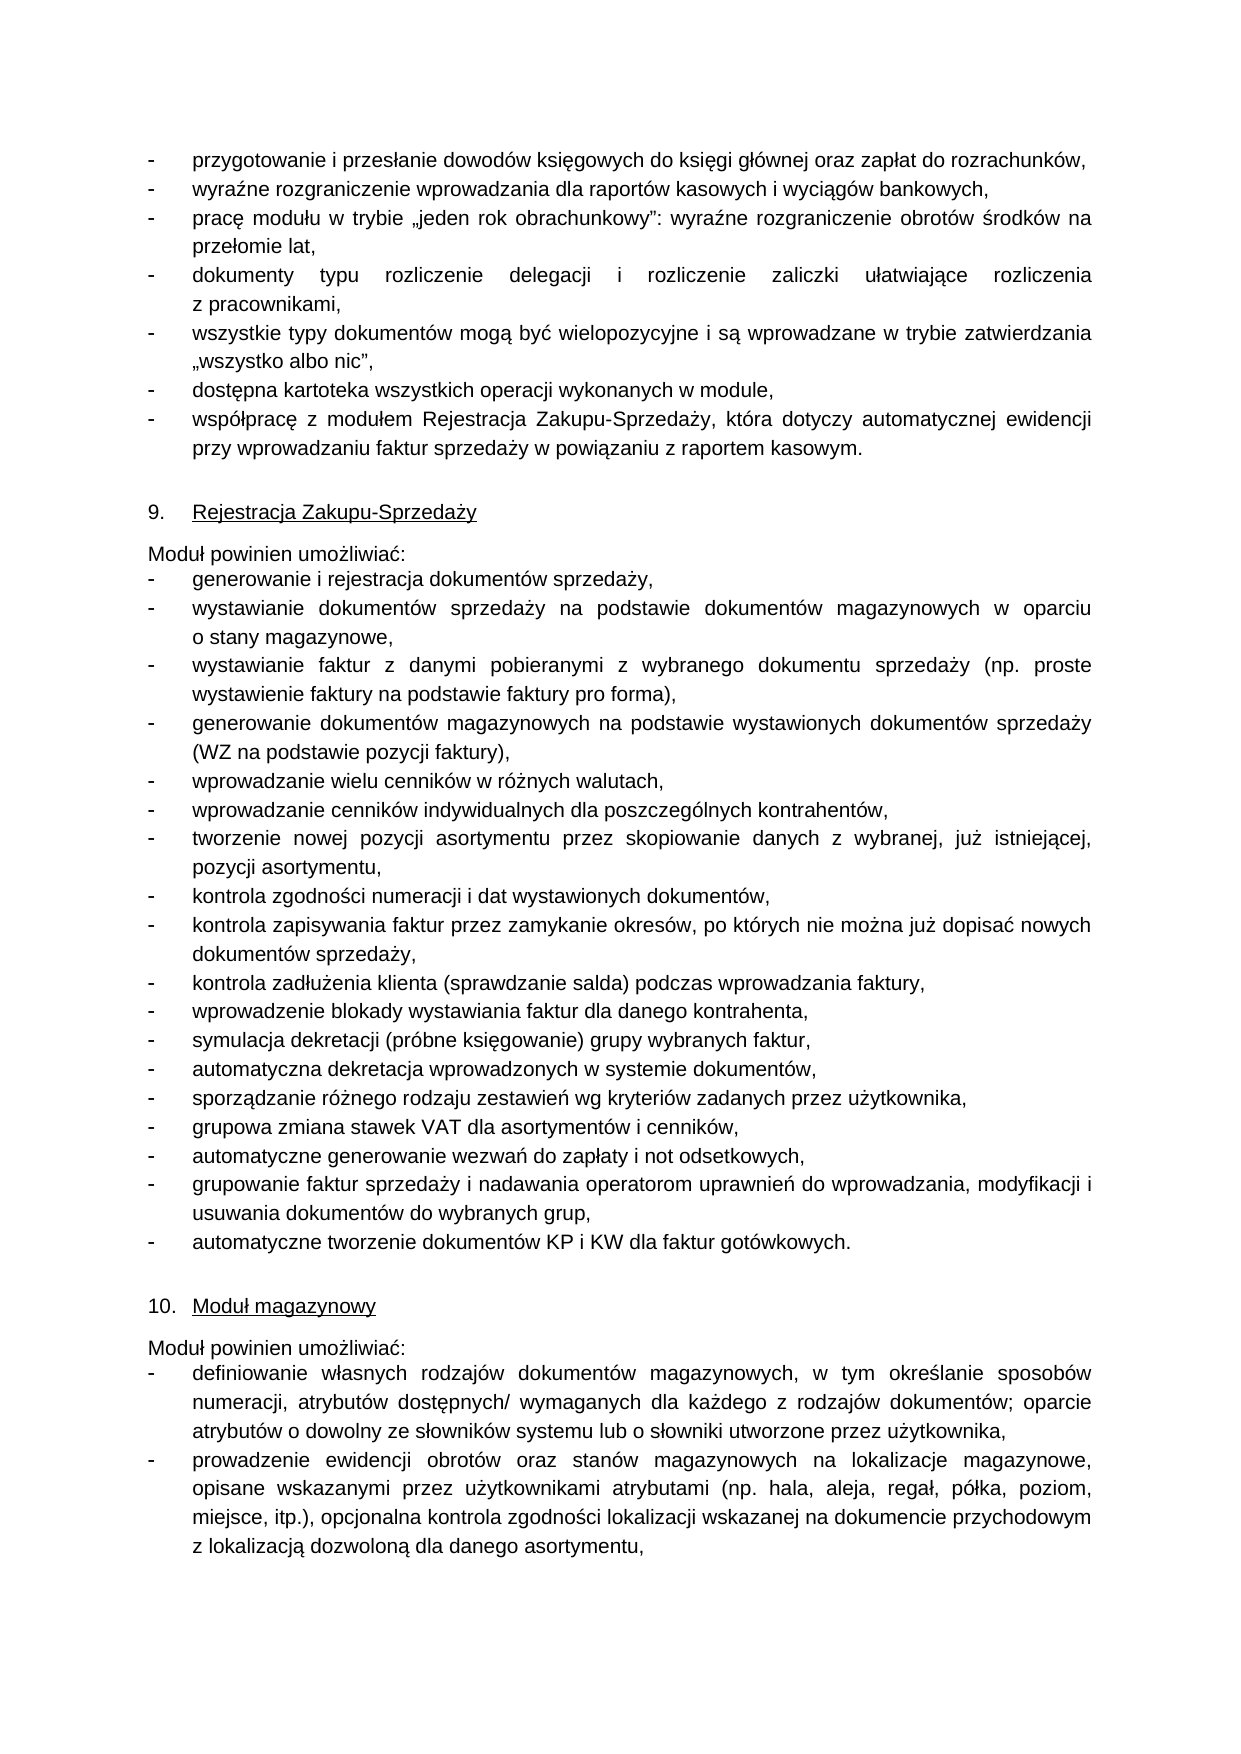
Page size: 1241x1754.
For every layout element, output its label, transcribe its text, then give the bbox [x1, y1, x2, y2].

list pracę modułu w trybie „jeden rok obrachunkowy”: wyraźne rozgraniczenie obrotów środków na przełomie lat, [148, 205, 1093, 258]
list wyraźne rozgraniczenie wprowadzania dla raportów kasowych i wyciągów bankowych, [148, 176, 1093, 201]
list Moduł magazynowy [148, 1294, 1093, 1318]
list dostępna kartoteka wszystkich operacji wykonanych w module, [148, 378, 1093, 402]
list tworzenie nowej pozycji asortymentu przez skopiowanie danych z wybranej, już istniejącej, pozycji asortymentu, [148, 826, 1093, 879]
list dokumenty typu rozliczenie delegacji i rozliczenie zaliczki ułatwiające rozliczenia z pracownikami, [148, 263, 1093, 316]
list sporządzanie różnego rodzaju zestawień wg kryteriów zadanych przez użytkownika, [148, 1086, 1093, 1110]
list generowanie dokumentów magazynowych na podstawie wystawionych dokumentów sprzedaży (WZ na podstawie pozycji faktury), [148, 711, 1093, 764]
list kontrola zadłużenia klienta (sprawdzanie salda) podczas wprowadzania faktury, [148, 970, 1093, 994]
list kontrola zapisywania faktur przez zamykanie okresów, po których nie można już dopisać nowych dokumentów sprzedaży, [148, 913, 1093, 966]
list współpracę z modułem Rejestracja Zakupu-Sprzedaży, która dotyczy automatycznej ewidencji przy wprowadzaniu faktur sprzedaży w powiązaniu z raportem kasowym. [148, 407, 1093, 460]
list Rejestracja Zakupu-Sprzedaży [148, 499, 1093, 523]
list grupowanie faktur sprzedaży i nadawania operatorom uprawnień do wprowadzania, modyfikacji i usuwania dokumentów do wybranych grup, [148, 1172, 1093, 1225]
list wystawianie dokumentów sprzedaży na podstawie dokumentów magazynowych w oparciu o stany magazynowe, [148, 596, 1093, 648]
list kontrola zgodności numeracji i dat wystawionych dokumentów, [148, 884, 1093, 908]
text Moduł powinien umożliwiać: [148, 1336, 1093, 1360]
list automatyczne tworzenie dokumentów KP i KW dla faktur gotówkowych. [148, 1230, 1093, 1254]
list symulacja dekretacji (próbne księgowanie) grupy wybranych faktur, [148, 1028, 1093, 1052]
list generowanie i rejestracja dokumentów sprzedaży, [148, 567, 1093, 591]
list wystawianie faktur z danymi pobieranymi z wybranego dokumentu sprzedaży (np. proste wystawienie faktury na podstawie faktury pro forma), [148, 653, 1093, 706]
list automatyczne generowanie wezwań do zapłaty i not odsetkowych, [148, 1143, 1093, 1167]
list wprowadzanie cenników indywidualnych dla poszczególnych kontrahentów, [148, 797, 1093, 821]
list wszystkie typy dokumentów mogą być wielopozycyjne i są wprowadzane w trybie zatwierdzania „wszystko albo nic”, [148, 321, 1093, 373]
list wprowadzanie wielu cenników w różnych walutach, [148, 768, 1093, 793]
list prowadzenie ewidencji obrotów oraz stanów magazynowych na lokalizacje magazynowe, opisane wskazanymi przez użytkownikami atrybutami (np. hala, aleja, regał, półka, poziom, miejsce, itp.), opcjonalna kontrola zgodności lokalizacji wskazanej na dokumencie przychodowym z lokalizacją dozwoloną dla danego asortymentu, [148, 1447, 1093, 1558]
list przygotowanie i przesłanie dowodów księgowych do księgi głównej oraz zapłat do rozrachunków, [148, 148, 1093, 172]
list grupowa zmiana stawek VAT dla asortymentów i cenników, [148, 1114, 1093, 1139]
list automatyczna dekretacja wprowadzonych w systemie dokumentów, [148, 1057, 1093, 1081]
list wprowadzenie blokady wystawiania faktur dla danego kontrahenta, [148, 999, 1093, 1023]
text Moduł powinien umożliwiać: [148, 542, 1093, 566]
list definiowanie własnych rodzajów dokumentów magazynowych, w tym określanie sposobów numeracji, atrybutów dostępnych/ wymaganych dla każdego z rodzajów dokumentów; oparcie atrybutów o dowolny ze słowników systemu lub o słowniki utworzone przez użytkownika, [148, 1361, 1093, 1443]
